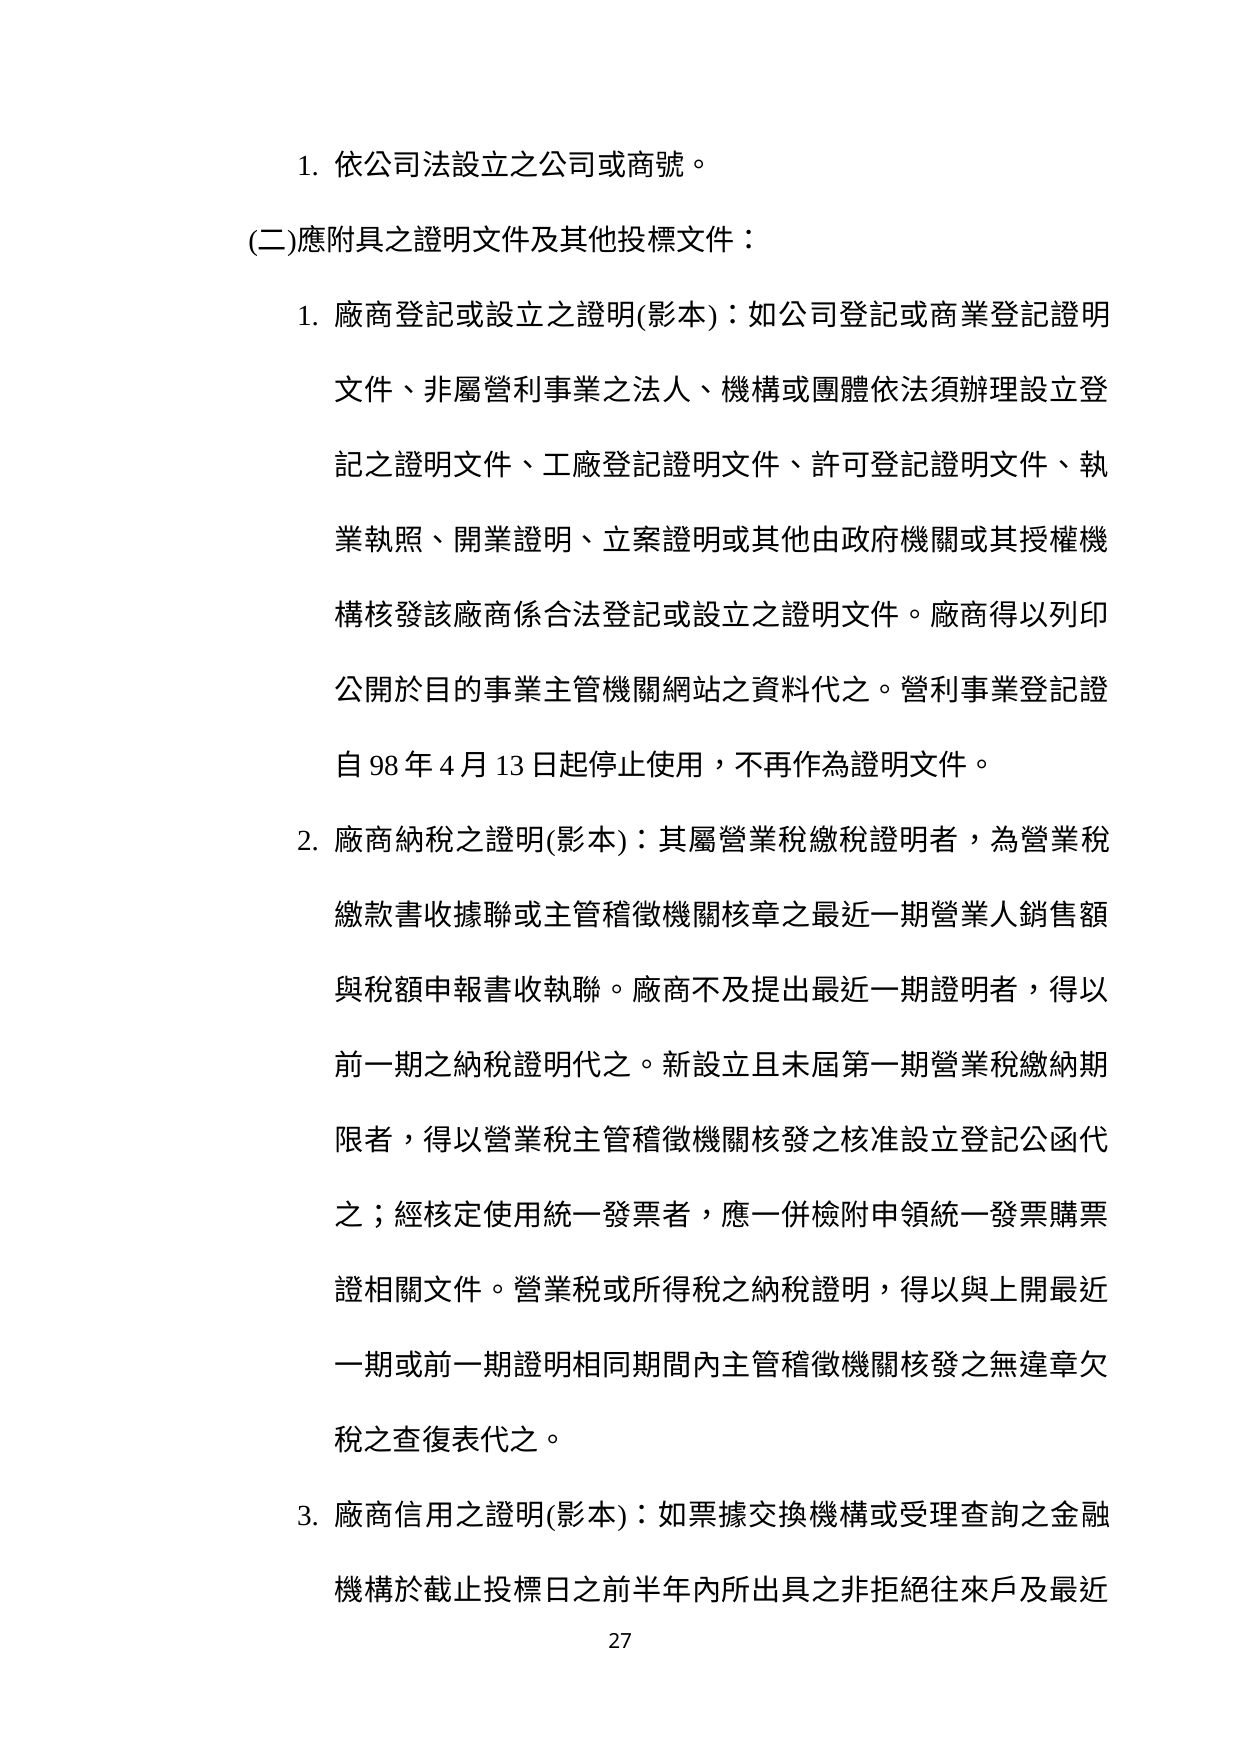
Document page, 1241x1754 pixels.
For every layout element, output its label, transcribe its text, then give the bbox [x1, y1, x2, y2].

list 依公司法設立之公司或商號。 [297, 125, 1110, 200]
list 應附具之證明文件及其他投標文件： [248, 200, 1110, 275]
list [297, 1475, 1110, 1625]
list 廠商納稅之證明(影本)：其屬營業稅繳稅證明者，為營業稅繳款書收據聯或主管稽徵機關核章之最近一期營業人銷售額與稅額申報書收執聯。廠商不及提出最近一期證明者，得以前一期之納稅證明代之。新設立且未屆第一期營業稅繳納期限者，得以營業稅主管稽徵機關核發之核准設立登記公函代之；經核定使用統一發票者，應一併檢附申領統一發票購票證相關文件。營業税或所得稅之納稅證明，得以與上開最近一期或前一期證明相同期間內主管稽徵機關核發之無違章欠稅之查復表代之。 [297, 800, 1110, 1475]
list 廠商登記或設立之證明(影本)：如公司登記或商業登記證明文件、非屬營利事業之法人、機構或團體依法須辦理設立登記之證明文件、工廠登記證明文件、許可登記證明文件、執業執照、開業證明、立案證明或其他由政府機關或其授權機構核發該廠商係合法登記或設立之證明文件。廠商得以列印公開於目的事業主管機關網站之資料代之。營利事業登記證自98年4月13日起停止使用，不再作為證明文件。 [297, 275, 1110, 800]
